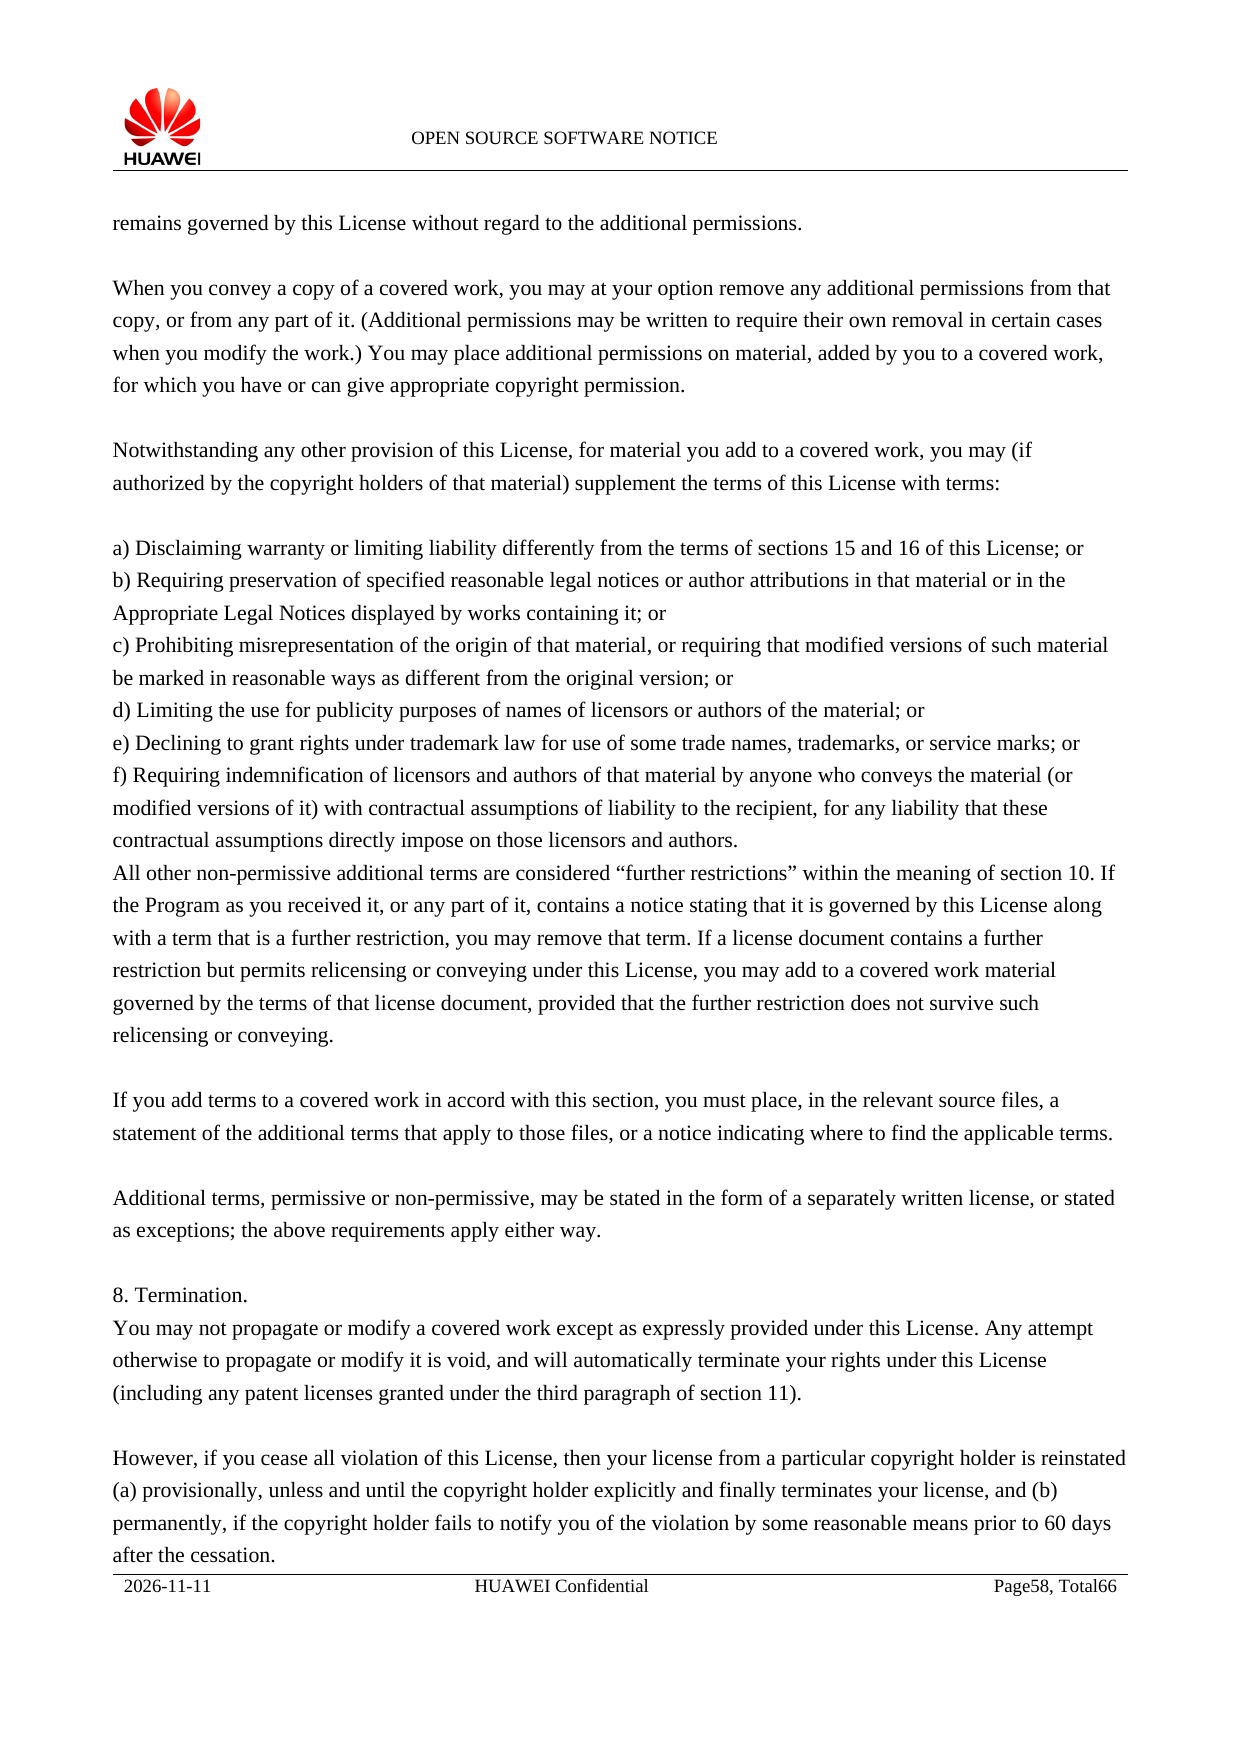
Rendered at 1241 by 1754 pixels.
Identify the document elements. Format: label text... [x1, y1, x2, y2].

picture [124, 88, 201, 165]
